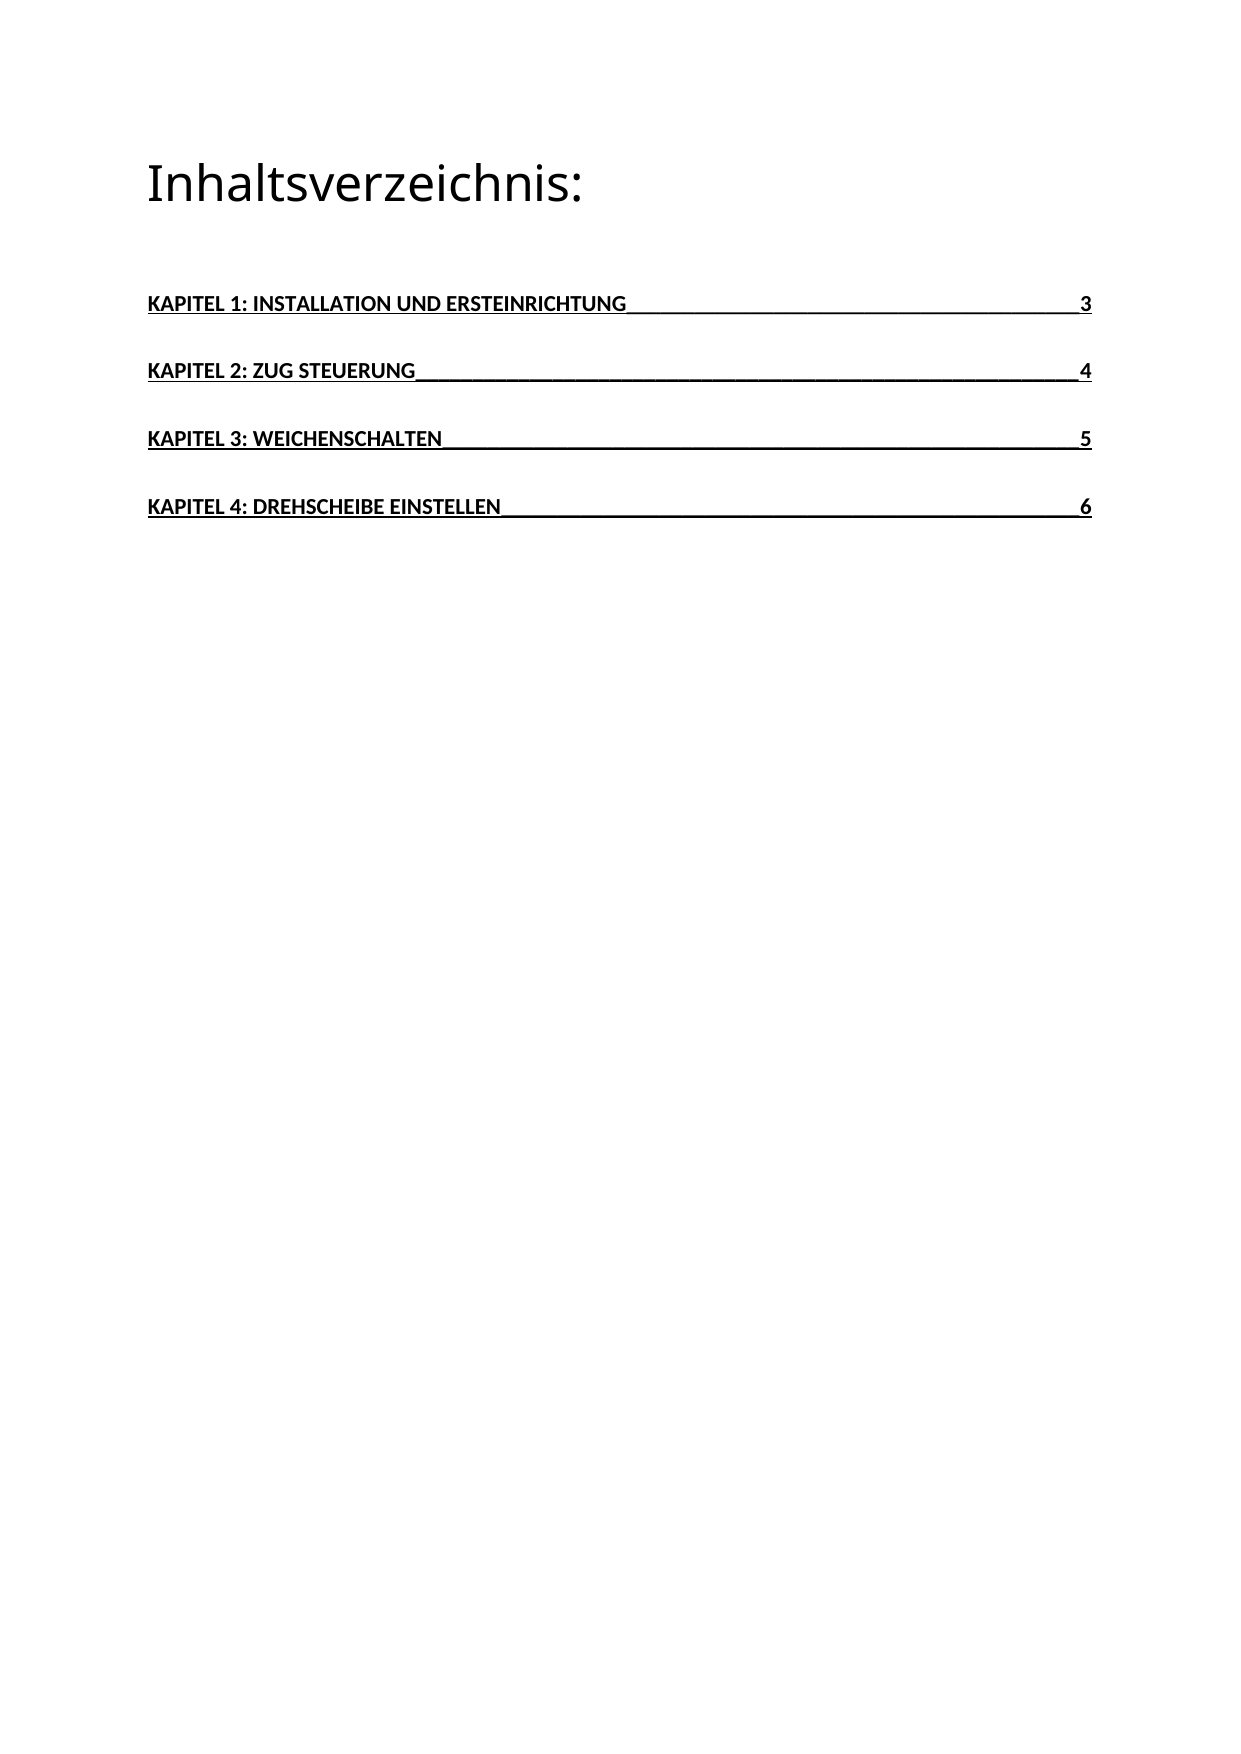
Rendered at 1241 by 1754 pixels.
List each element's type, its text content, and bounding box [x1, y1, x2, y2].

text Kapitel 3: Weichenschalten 5 [148, 424, 1093, 452]
text Kapitel 4: Drehscheibe Einstellen 6 [148, 492, 1093, 520]
text Kapitel 2: Zug Steuerung 4 [148, 357, 1093, 384]
text Inhaltsverzeichnis: [148, 148, 1093, 216]
text Kapitel 1: Installation und Ersteinrichtung 3 [148, 289, 1093, 317]
